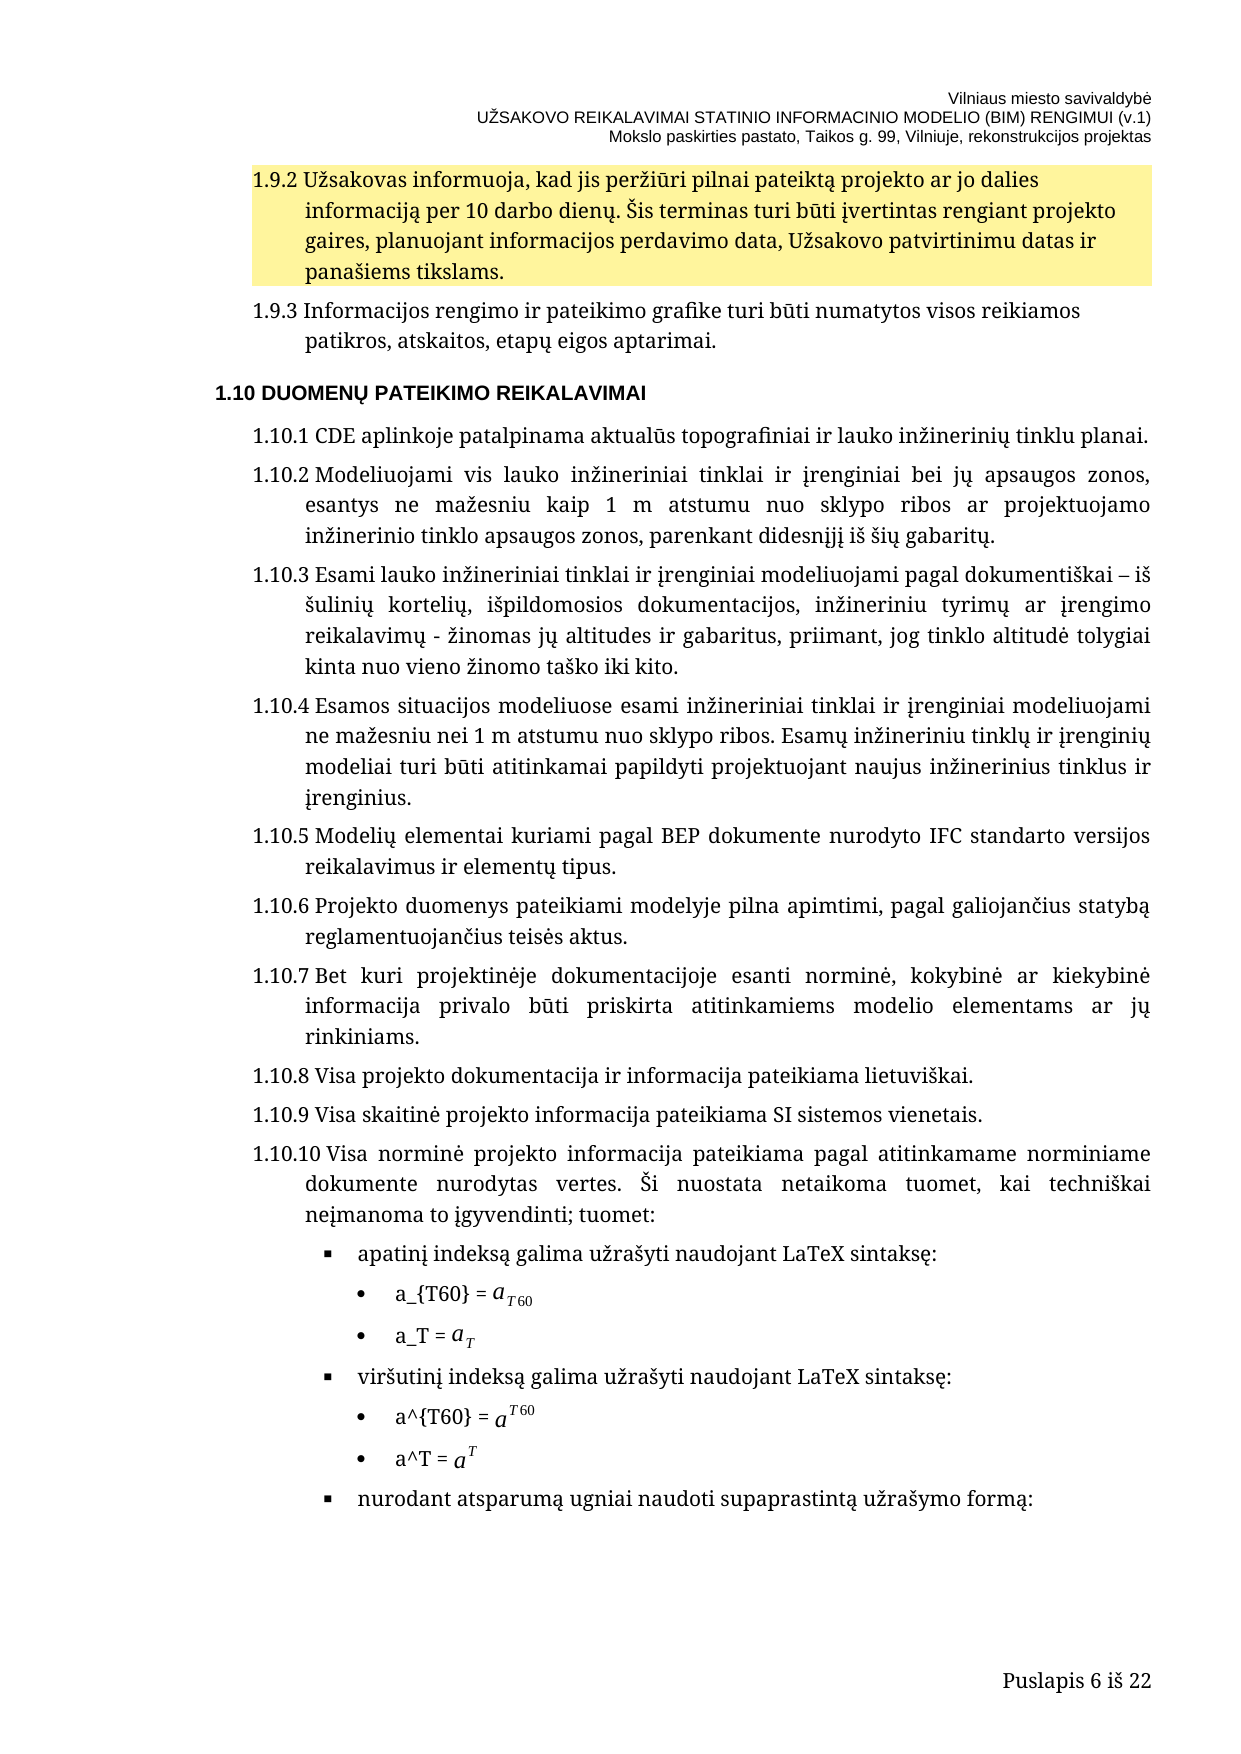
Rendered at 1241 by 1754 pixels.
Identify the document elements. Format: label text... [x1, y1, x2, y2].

list Informacijos rengimo ir pateikimo grafike turi būti numatytos visos reikiamos patikros, atskaitos, etapų eigos aptarimai. [252, 296, 1152, 355]
list a^{T60} = [357, 1401, 1152, 1432]
list Modelių elementai kuriami pagal BEP dokumente nurodyto IFC standarto versijos reikalavimus ir elementų tipus. [252, 822, 1152, 881]
list CDE aplinkoje patalpinama aktualūs topografiniai ir lauko inžinerinių tinklu planai. [252, 421, 1152, 449]
list nurodant atsparumą ugniai naudoti supaprastintą užrašymo formą: [320, 1484, 1152, 1513]
list Projekto duomenys pateikiami modelyje pilna apimtimi, pagal galiojančius statybą reglamentuojančius teisės aktus. [252, 891, 1152, 950]
list Visa projekto dokumentacija ir informacija pateikiama lietuviškai. [252, 1061, 1152, 1089]
list Užsakovas informuoja, kad jis peržiūri pilnai pateiktą projekto ar jo dalies informaciją per 10 darbo dienų. Šis terminas turi būti įvertintas rengiant projekto gaires, planuojant informacijos perdavimo data, Užsakovo patvirtinimu datas ir panašiems tikslams. [252, 165, 1152, 286]
list Esamos situacijos modeliuose esami inžineriniai tinklai ir įrenginiai modeliuojami ne mažesniu nei 1 m atstumu nuo sklypo ribos. Esamų inžineriniu tinklų ir įrenginių modeliai turi būti atitinkamai papildyti projektuojant naujus inžinerinius tinklus ir įrenginius. [252, 691, 1152, 811]
list apatinį indeksą galima užrašyti naudojant LaTeX sintaksę: [320, 1239, 1152, 1268]
list Bet kuri projektinėje dokumentacijoje esanti norminė, kokybinė ar kiekybinė informacija privalo būti priskirta atitinkamiems modelio elementams ar jų rinkiniams. [252, 961, 1152, 1051]
list Modeliuojami vis lauko inžineriniai tinklai ir įrenginiai bei jų apsaugos zonos, esantys ne mažesniu kaip 1 m atstumu nuo sklypo ribos ar projektuojamo inžinerinio tinklo apsaugos zonos, parenkant didesnįjį iš šių gabaritų. [252, 460, 1152, 549]
list Visa skaitinė projekto informacija pateikiama SI sistemos vienetais. [252, 1100, 1152, 1128]
subtitle Duomenų pateikimo reikalavimai [215, 381, 1152, 405]
list a_T = [357, 1320, 1152, 1351]
list viršutinį indeksą galima užrašyti naudojant LaTeX sintaksę: [320, 1362, 1152, 1390]
list a_{T60} = [357, 1278, 1152, 1309]
list Visa norminė projekto informacija pateikiama pagal atitinkamame norminiame dokumente nurodytas vertes. Ši nuostata netaikoma tuomet, kai techniškai neįmanoma to įgyvendinti; tuomet: [252, 1139, 1152, 1229]
list Esami lauko inžineriniai tinklai ir įrenginiai modeliuojami pagal dokumentiškai – iš šulinių kortelių, išpildomosios dokumentacijos, inžineriniu tyrimų ar įrengimo reikalavimų - žinomas jų altitudes ir gabaritus, priimant, jog tinklo altitudė tolygiai kinta nuo vieno žinomo taško iki kito. [252, 560, 1152, 680]
list a^T = [357, 1442, 1152, 1474]
